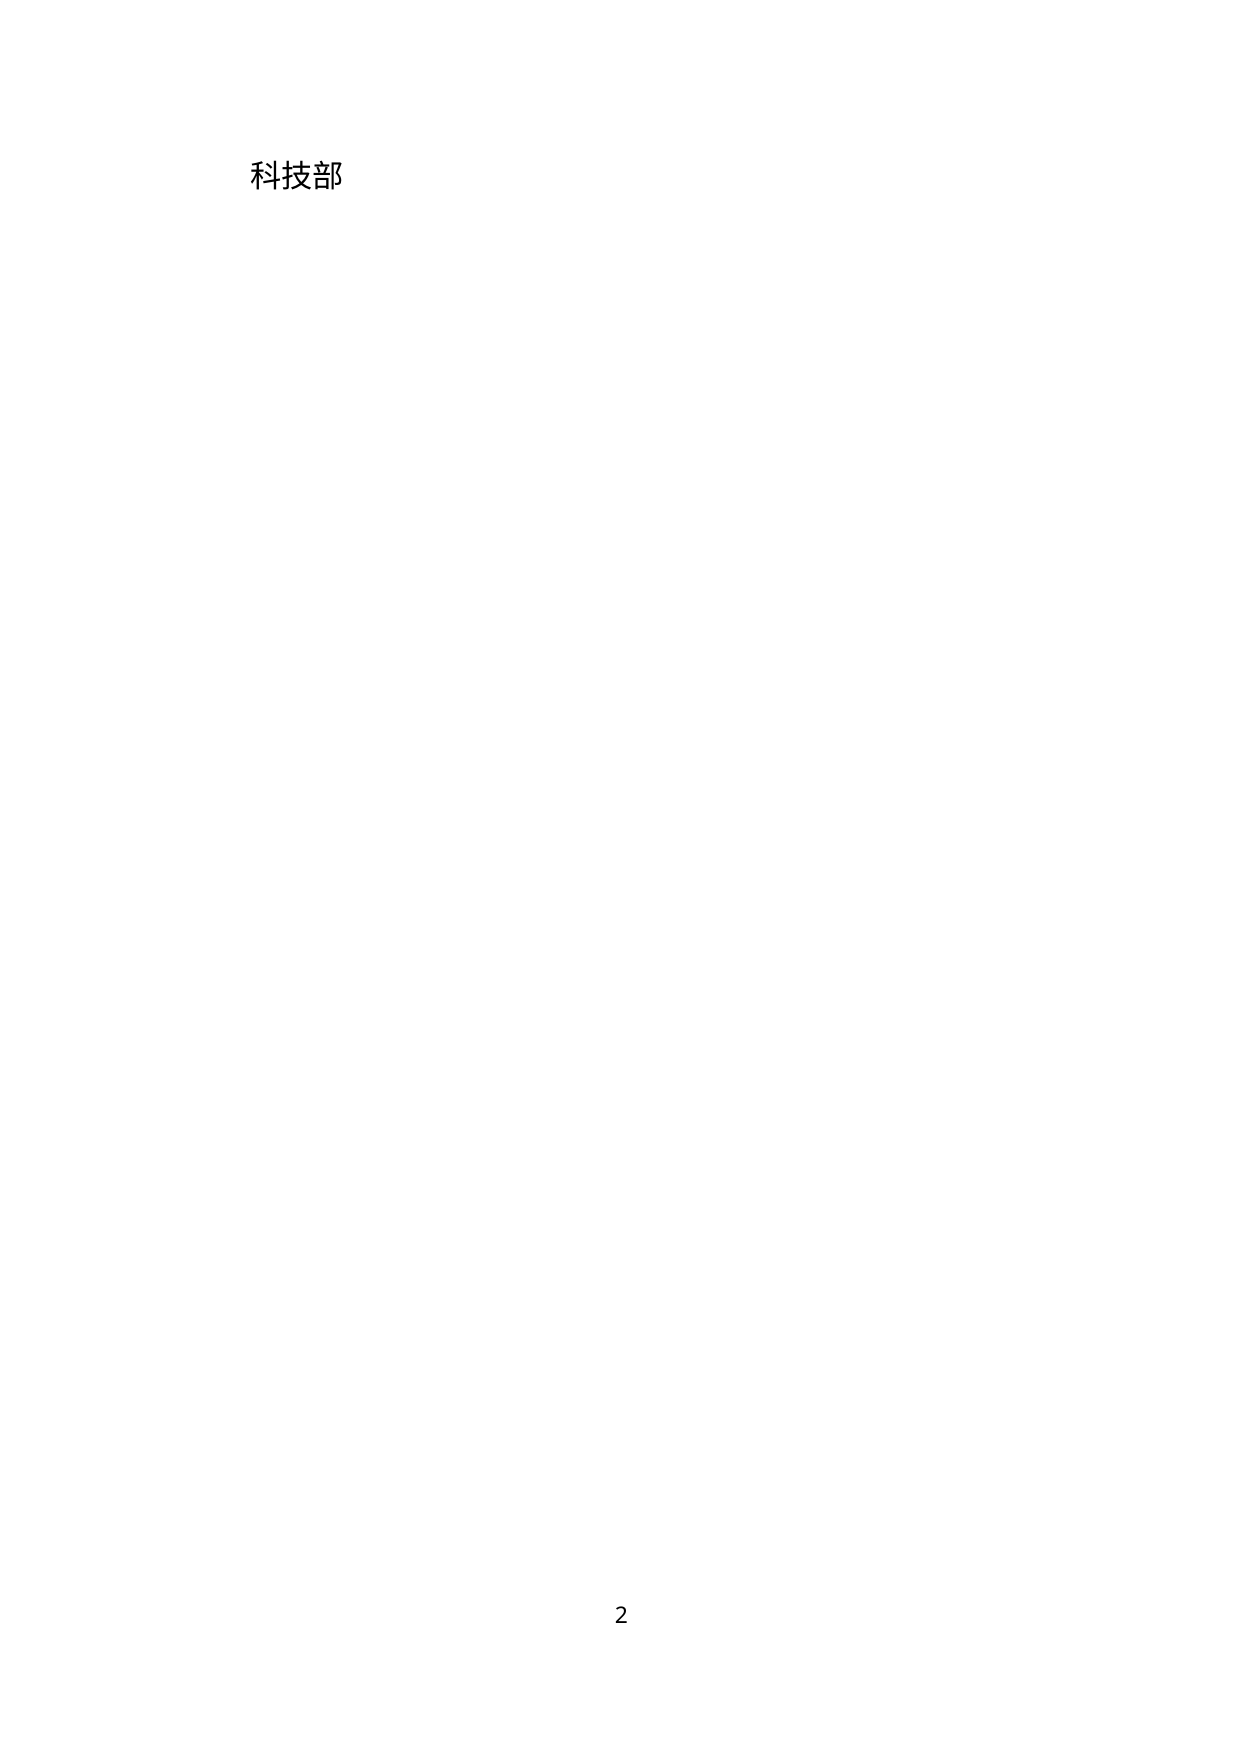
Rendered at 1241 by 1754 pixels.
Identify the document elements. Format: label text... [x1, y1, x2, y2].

text 五、决定机构科技部 [250, 154, 439, 197]
